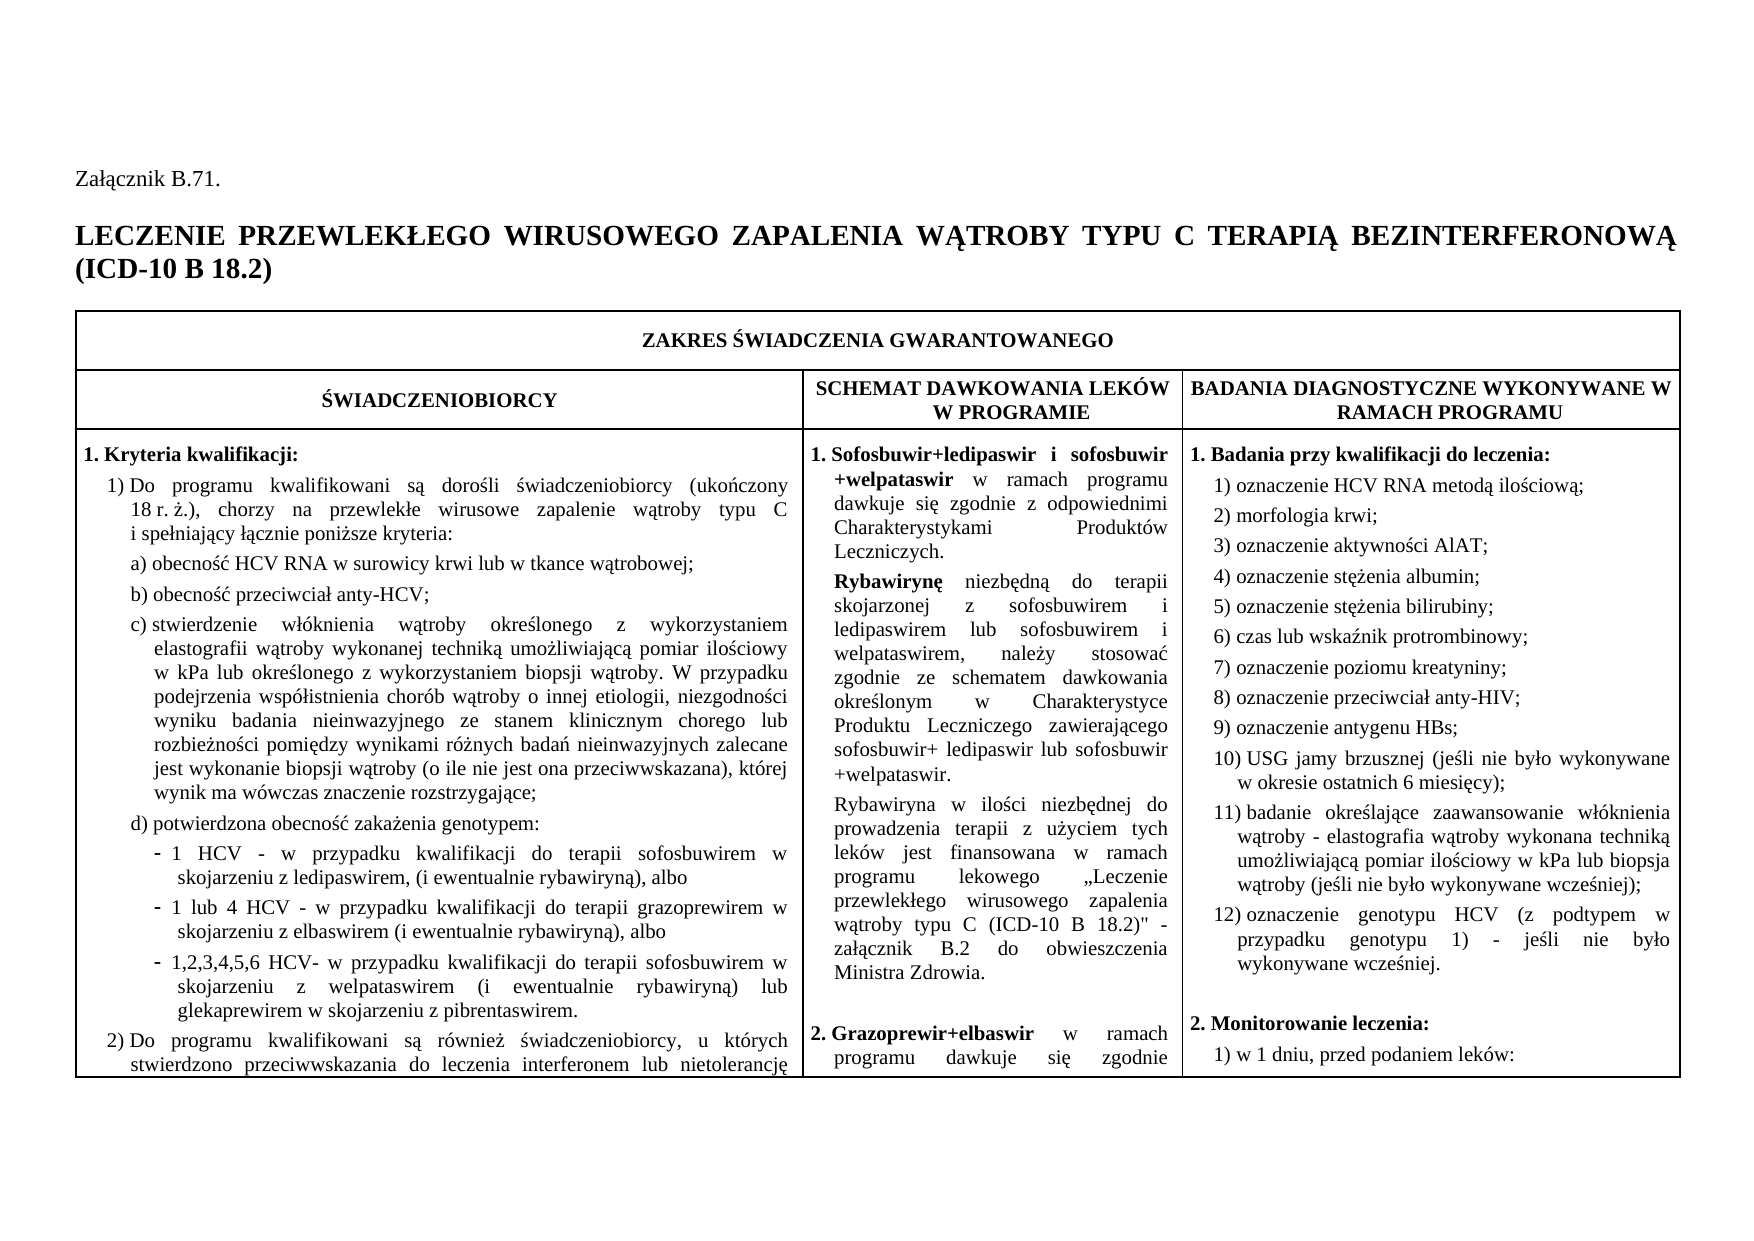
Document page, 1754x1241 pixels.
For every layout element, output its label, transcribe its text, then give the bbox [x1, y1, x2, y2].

table_cell SCHEMAT DAWKOWANIA LEKÓW W PROGRAMIE [804, 371, 1182, 428]
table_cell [1183, 430, 1679, 1076]
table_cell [77, 430, 802, 1076]
text Załącznik B.71. [75, 165, 1679, 192]
table_cell BADANIA DIAGNOSTYCZNE WYKONYWANE W RAMACH PROGRAMU [1183, 371, 1679, 428]
text LECZENIE PRZEWLEKŁEGO WIRUSOWEGO ZAPALENIA WĄTROBY TYPU C TERAPIĄ BEZINTERFERONOWĄ (ICD-10 B 18.2) [75, 218, 1679, 285]
table_cell ŚWIADCZENIOBIORCY [77, 371, 802, 428]
table_header ZAKRES ŚWIADCZENIA GWARANTOWANEGO [77, 312, 1679, 369]
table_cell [804, 430, 1182, 1076]
